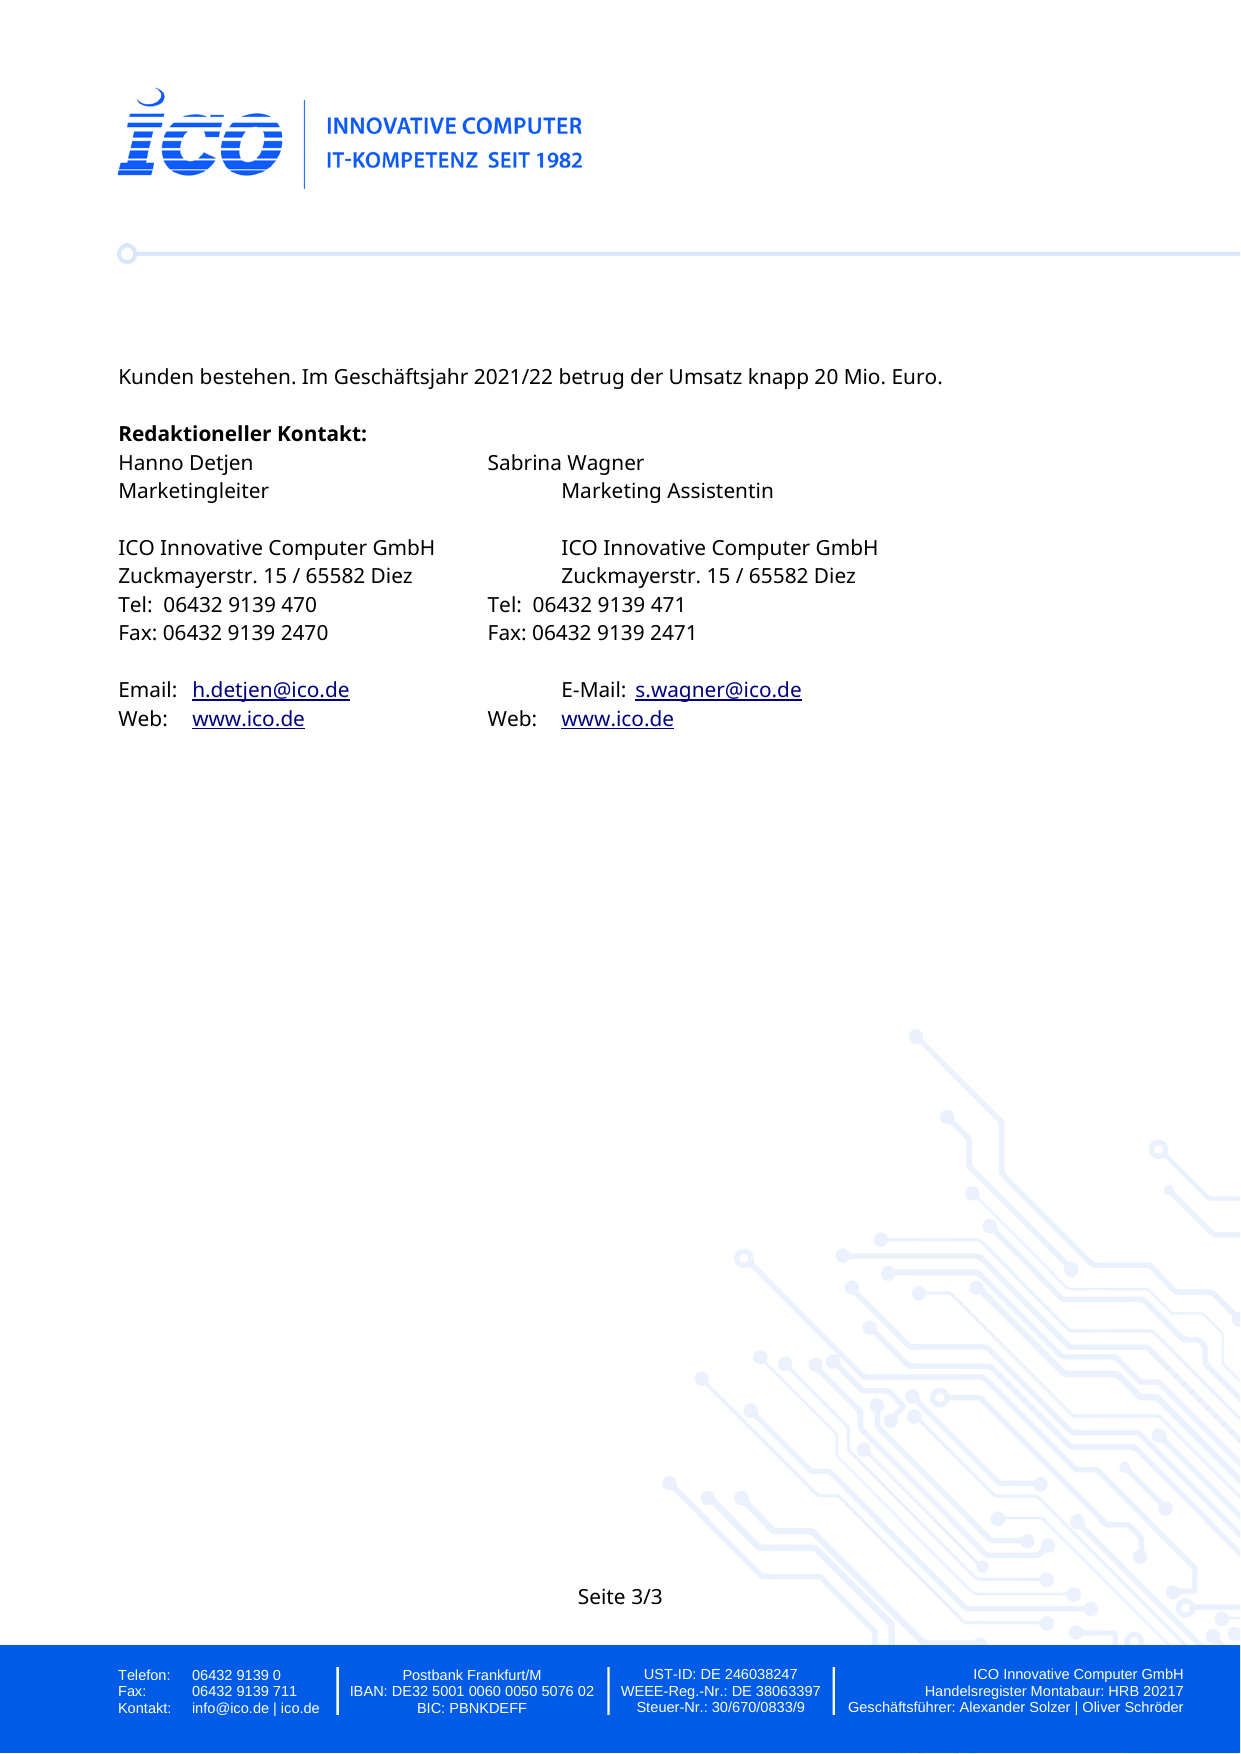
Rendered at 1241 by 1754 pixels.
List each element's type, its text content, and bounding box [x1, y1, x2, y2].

picture [117, 87, 601, 190]
picture [111, 243, 1241, 264]
picture [0, 1028, 1241, 1754]
text Redaktioneller Kontakt: [118, 419, 1122, 448]
text Email: h.detjen@ico.de E-Mail: s.wagner@ico.de Web: www.ico.de Web: www.ico.de [118, 675, 1122, 732]
text Tel: 06432 9139 470 Tel: 06432 9139 471 Fax: 06432 9139 2470 Fax: 06432 9139 2471 [118, 590, 1122, 647]
text Hanno Detjen Sabrina Wagner Marketingleiter Marketing Assistentin‎ [118, 448, 1122, 505]
text ICO Innovative Computer GmbH ICO Innovative Computer GmbH Zuckmayerstr. 15 / 65582 Diez Zuckmayerstr. 15 / 65582 Diez [118, 533, 1122, 590]
